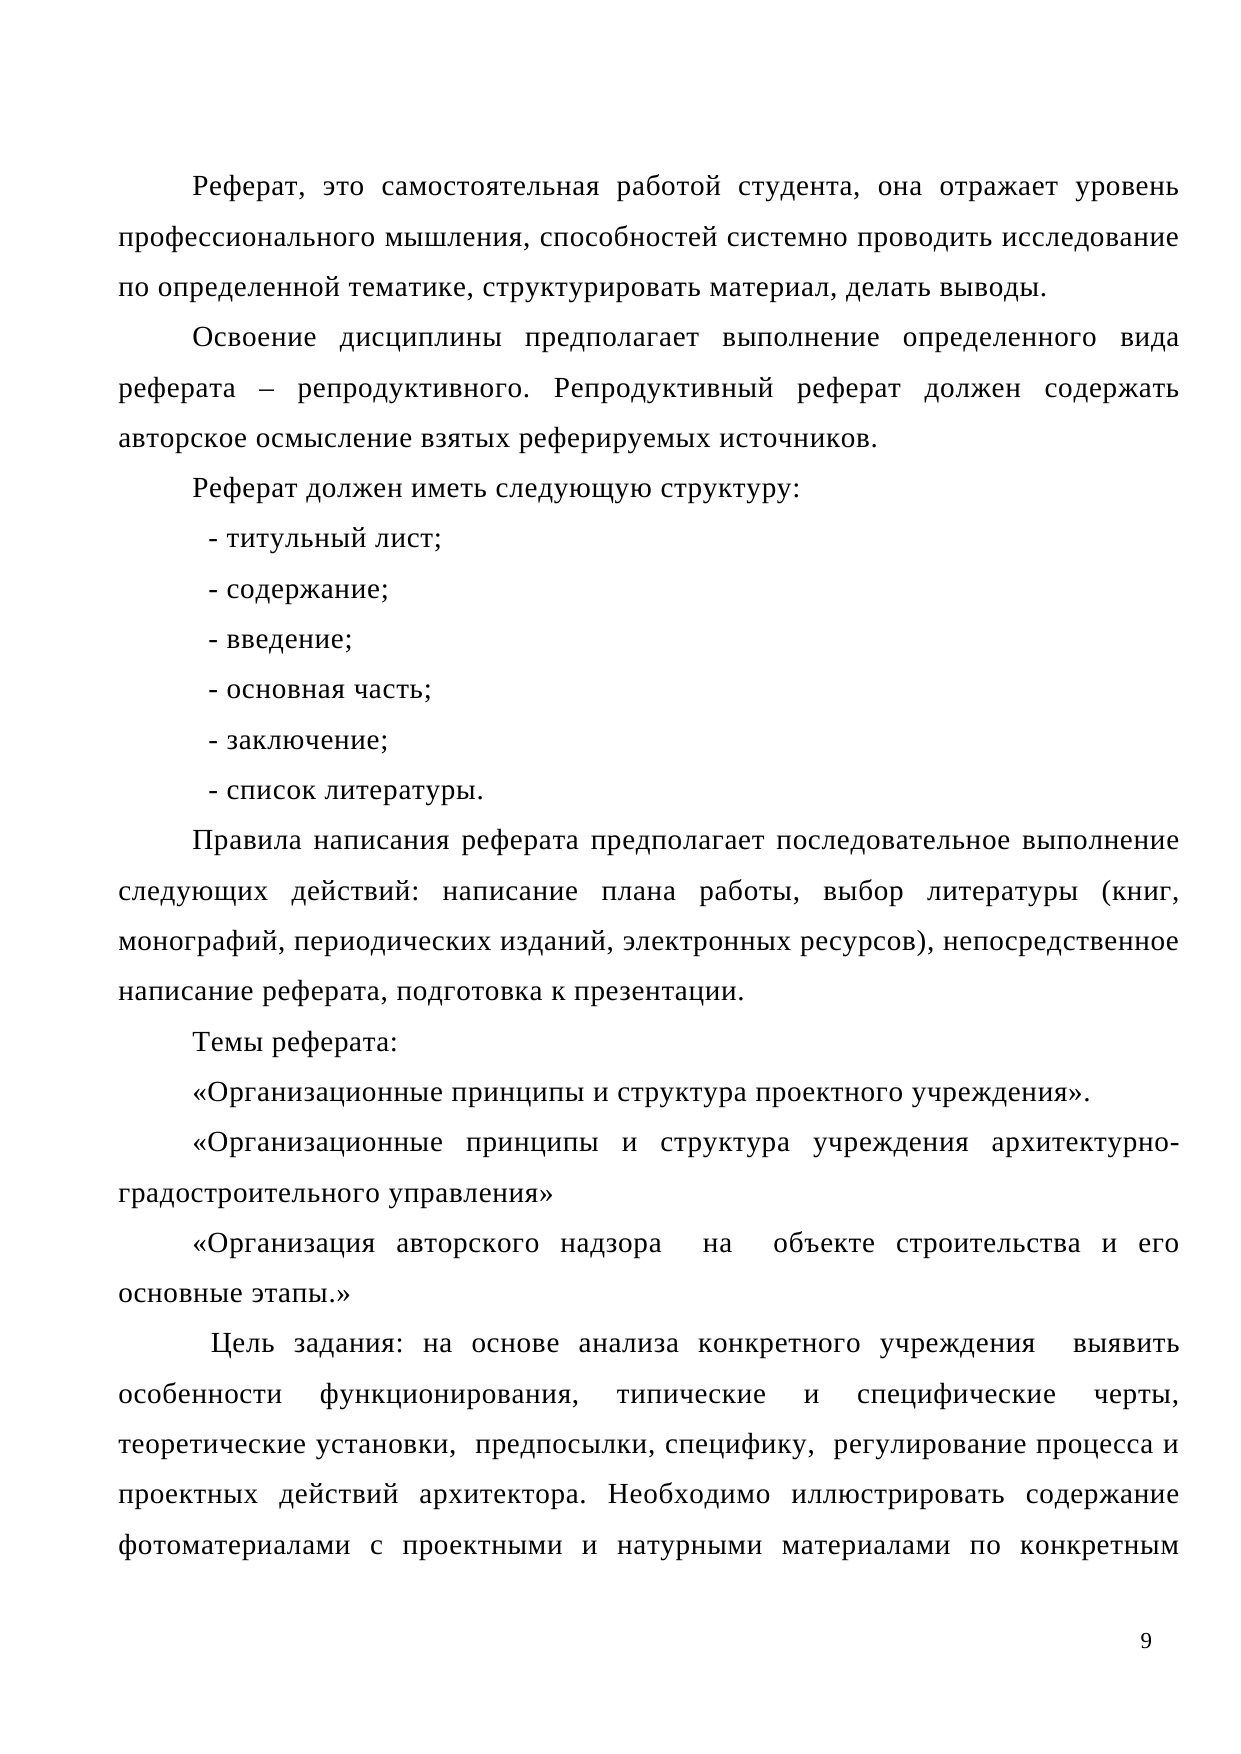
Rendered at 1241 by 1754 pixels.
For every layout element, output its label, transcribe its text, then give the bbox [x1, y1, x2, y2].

text - заключение; [118, 722, 1181, 755]
text Освоение дисциплины предполагает выполнение определенного вида реферата – репродуктивного. Репродуктивный реферат должен содержать авторское осмысление взятых реферируемых источников. [118, 319, 1181, 453]
text Реферат, это самостоятельная работой студента, она отражает уровень профессионального мышления, способностей системно проводить исследование по определенной тематике, структурировать материал, делать выводы. [118, 168, 1181, 303]
text «Организационные принципы и структура проектного учреждения». [118, 1074, 1181, 1108]
text «Организация авторского надзора на объекте строительства и его основные этапы.» [118, 1225, 1181, 1309]
text - содержание; [118, 571, 1181, 604]
text - список литературы. [118, 772, 1181, 806]
text «Организационные принципы и структура учреждения архитектурно-градостроительного управления» [118, 1124, 1181, 1208]
text Темы реферата: [118, 1024, 1181, 1057]
text - введение; [118, 621, 1181, 655]
text Правила написания реферата предполагает последовательное выполнение следующих действий: написание плана работы, выбор литературы (книг, монографий, периодических изданий, электронных ресурсов), непосредственное написание реферата, подготовка к презентации. [118, 822, 1181, 1007]
text - титульный лист; [118, 521, 1181, 554]
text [118, 1326, 1181, 1560]
text Реферат должен иметь следующую структуру: [118, 470, 1181, 504]
text - основная часть; [118, 672, 1181, 705]
